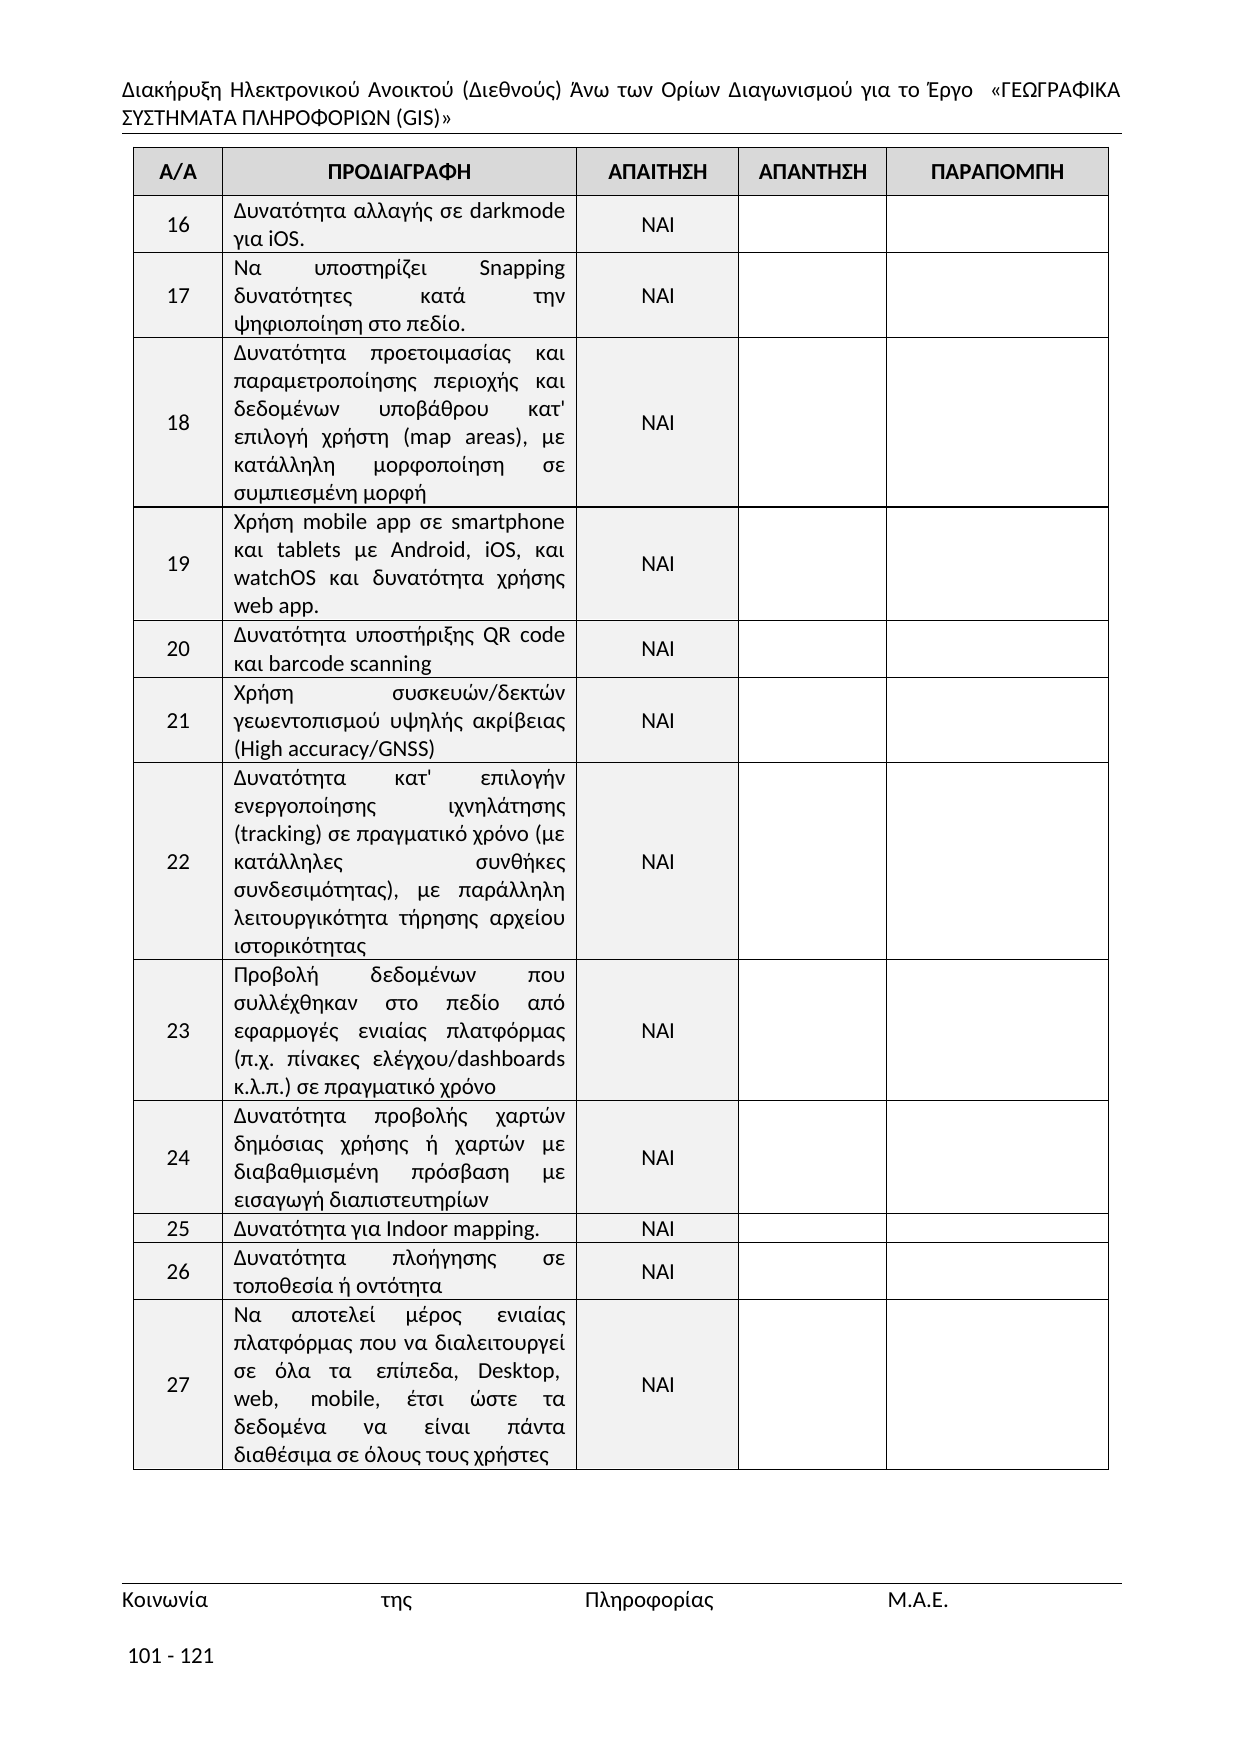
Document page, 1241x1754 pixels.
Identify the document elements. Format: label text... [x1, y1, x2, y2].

table_cell ΝΑΙ [577, 508, 738, 619]
table_cell [887, 1101, 1108, 1213]
table_cell [887, 1243, 1108, 1299]
table_cell Δυνατότητα προετοιμασίας και παραμετροποίησης περιοχής και δεδομένων υποβάθρου κατ' επιλογή χρήστη (map areas), με κατάλληλη μορφοποίηση σε συμπιεσμένη μορφή [223, 338, 576, 506]
table_cell [887, 508, 1108, 619]
table_cell [887, 338, 1108, 506]
table_header ΠΑΡΑΠΟΜΠΗ [887, 148, 1108, 195]
table_cell [739, 338, 886, 506]
table_cell [887, 1300, 1108, 1468]
table_cell [887, 196, 1108, 252]
table_cell [739, 763, 886, 959]
table_cell 17 [134, 253, 222, 337]
table_cell 26 [134, 1243, 222, 1299]
table_cell [887, 678, 1108, 762]
table_cell Δυνατότητα κατ' επιλογήν ενεργοποίησης ιχνηλάτησης (tracking) σε πραγματικό χρόνο (με κατάλληλες συνθήκες συνδεσιμότητας), με παράλληλη λειτουργικότητα τήρησης αρχείου ιστορικότητας [223, 763, 576, 959]
table_cell 16 [134, 196, 222, 252]
table_cell Να αποτελεί μέρος ενιαίας πλατφόρμας που να διαλειτουργεί σε όλα τα επίπεδα, Desktop, web, mobile, έτσι ώστε τα δεδομένα να είναι πάντα διαθέσιμα σε όλους τους χρήστες [223, 1300, 576, 1468]
table_cell Να υποστηρίζει Snapping δυνατότητες κατά την ψηφιοποίηση στο πεδίο. [223, 253, 576, 337]
table_cell [739, 196, 886, 252]
table_cell [887, 960, 1108, 1100]
table_header ΠΡΟΔΙΑΓΡΑΦΗ [223, 148, 576, 195]
table_cell ΝΑΙ [577, 678, 738, 762]
table_cell 27 [134, 1300, 222, 1468]
table_cell [739, 1243, 886, 1299]
table_cell 19 [134, 508, 222, 619]
table_cell Προβολή δεδομένων που συλλέχθηκαν στο πεδίο από εφαρμογές ενιαίας πλατφόρμας (π.χ. πίνακες ελέγχου/dashboards κ.λ.π.) σε πραγματικό χρόνο [223, 960, 576, 1100]
table_cell Χρήση συσκευών/δεκτών γεωεντοπισμού υψηλής ακρίβειας (High accuracy/GNSS) [223, 678, 576, 762]
table_header ΑΠΑΙΤΗΣΗ [577, 148, 738, 195]
table_cell [739, 960, 886, 1100]
table_cell Χρήση mobile app σε smartphone και tablets με Android, iOS, και watchOS και δυνατότητα χρήσης web app. [223, 508, 576, 619]
table_cell Δυνατότητα πλοήγησης σε τοποθεσία ή οντότητα [223, 1243, 576, 1299]
table_cell ΝΑΙ [577, 763, 738, 959]
table_cell ΝΑΙ [577, 1214, 738, 1242]
table_cell [887, 763, 1108, 959]
table_cell 21 [134, 678, 222, 762]
table_header Α/Α [134, 148, 222, 195]
table_cell [887, 621, 1108, 677]
table_cell ΝΑΙ [577, 621, 738, 677]
table_cell ΝΑΙ [577, 1300, 738, 1468]
table_cell [739, 508, 886, 619]
table_cell Δυνατότητα υποστήριξης QR code και barcode scanning [223, 621, 576, 677]
table_cell ΝΑΙ [577, 1101, 738, 1213]
table_cell ΝΑΙ [577, 253, 738, 337]
table_cell [739, 1214, 886, 1242]
table_cell 22 [134, 763, 222, 959]
table_cell 18 [134, 338, 222, 506]
table_cell [739, 1300, 886, 1468]
table_cell [739, 1101, 886, 1213]
table_cell Δυνατότητα για Indoor mapping. [223, 1214, 576, 1242]
table_cell 23 [134, 960, 222, 1100]
table_cell 24 [134, 1101, 222, 1213]
table_cell ΝΑΙ [577, 196, 738, 252]
table_cell [887, 253, 1108, 337]
table_cell [739, 678, 886, 762]
table_cell 20 [134, 621, 222, 677]
table_cell 25 [134, 1214, 222, 1242]
table_cell ΝΑΙ [577, 338, 738, 506]
table_cell Δυνατότητα αλλαγής σε darkmode για iOS. [223, 196, 576, 252]
table_cell [887, 1214, 1108, 1242]
table_cell [739, 253, 886, 337]
table_cell [739, 621, 886, 677]
table_header ΑΠΑΝΤΗΣΗ [739, 148, 886, 195]
table_cell ΝΑΙ [577, 960, 738, 1100]
table_cell Δυνατότητα προβολής χαρτών δημόσιας χρήσης ή χαρτών με διαβαθμισμένη πρόσβαση με εισαγωγή διαπιστευτηρίων [223, 1101, 576, 1213]
table_cell ΝΑΙ [577, 1243, 738, 1299]
